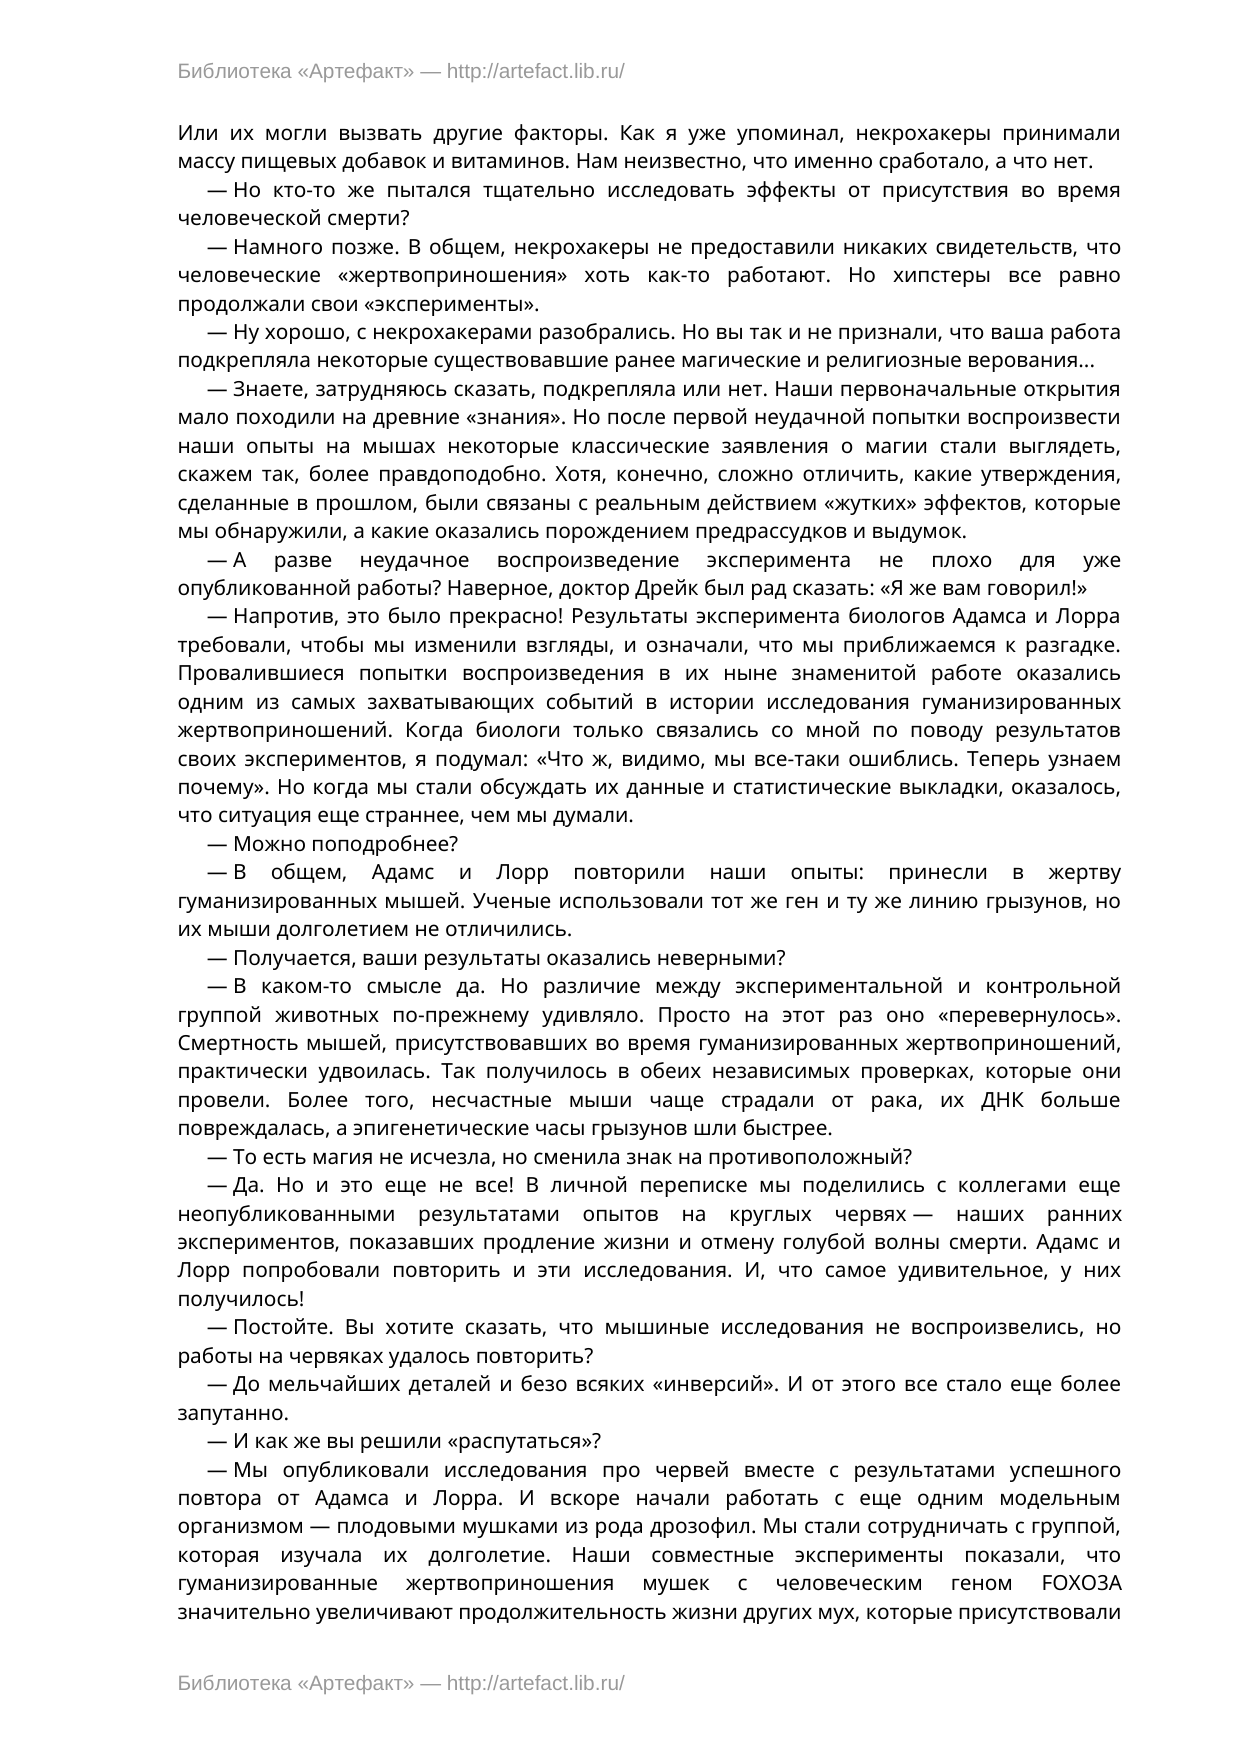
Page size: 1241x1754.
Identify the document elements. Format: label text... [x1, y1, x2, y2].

text — В каком-то смысле да. Но различие между экспериментальной и контрольной группой животных по-прежнему удивляло. Просто на этот раз оно «перевернулось». Смертность мышей, присутствовавших во время гуманизированных жертвоприношений, практически удвоилась. Так получилось в обеих независимых проверках, которые они провели. Более того, несчастные мыши чаще страдали от рака, их ДНК больше повреждалась, а эпигенетические часы грызунов шли быстрее. [177, 971, 1122, 1142]
text — До мельчайших деталей и безо всяких «инверсий». И от этого все стало еще более запутанно. [177, 1369, 1122, 1426]
text — То есть магия не исчезла, но сменила знак на противоположный? [177, 1142, 1122, 1170]
text — Знаете, затрудняюсь сказать, подкрепляла или нет. Наши первоначальные открытия мало походили на древние «знания». Но после первой неудачной попытки воспроизвести наши опыты на мышах некоторые классические заявления о магии стали выглядеть, скажем так, более правдоподобно. Хотя, конечно, сложно отличить, какие утверждения, сделанные в прошлом, были связаны с реальным действием «жутких» эффектов, которые мы обнаружили, а какие оказались порождением предрассудков и выдумок. [177, 374, 1122, 545]
text — Можно поподробнее? [177, 829, 1122, 857]
text — В общем, Адамс и Лорр повторили наши опыты: принесли в жертву гуманизированных мышей. Ученые использовали тот же ген и ту же линию грызунов, но их мыши долголетием не отличились. [177, 857, 1122, 943]
text — Но кто-то же пытался тщательно исследовать эффекты от присутствия во время человеческой смерти? [177, 175, 1122, 232]
text — Получается, ваши результаты оказались неверными? [177, 943, 1122, 971]
text — А разве неудачное воспроизведение эксперимента не плохо для уже опубликованной работы? Наверное, доктор Дрейк был рад сказать: «Я же вам говорил!» [177, 545, 1122, 602]
text — Намного позже. В общем, некрохакеры не предоставили никаких свидетельств, что человеческие «жертвоприношения» хоть как-то работают. Но хипстеры все равно продолжали свои «эксперименты». [177, 232, 1122, 317]
text — И как же вы решили «распутаться»? [177, 1426, 1122, 1455]
text — Постойте. Вы хотите сказать, что мышиные исследования не воспроизвелись, но работы на червяках удалось повторить? [177, 1312, 1122, 1369]
text — Ну хорошо, с некрохакерами разобрались. Но вы так и не признали, что ваша работа подкрепляла некоторые существовавшие ранее магические и религиозные верования... [177, 317, 1122, 374]
text — Напротив, это было прекрасно! Результаты эксперимента биологов Адамса и Лорра требовали, чтобы мы изменили взгляды, и означали, что мы приближаемся к разгадке. Провалившиеся попытки воспроизведения в их ныне знаменитой работе оказались одним из самых захватывающих событий в истории исследования гуманизированных жертвоприношений. Когда биологи только связались со мной по поводу результатов своих экспериментов, я подумал: «Что ж, видимо, мы все-таки ошиблись. Теперь узнаем почему». Но когда мы стали обсуждать их данные и статистические выкладки, оказалось, что ситуация еще страннее, чем мы думали. [177, 602, 1122, 829]
text — Да. Но и это еще не все! В личной переписке мы поделились с коллегами еще неопубликованными результатами опытов на круглых червях — наших ранних экспериментов, показавших продление жизни и отмену голубой волны смерти. Адамс и Лорр попробовали повторить и эти исследования. И, что самое удивительное, у них получилось! [177, 1170, 1122, 1312]
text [177, 1455, 1122, 1625]
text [177, 118, 1122, 175]
